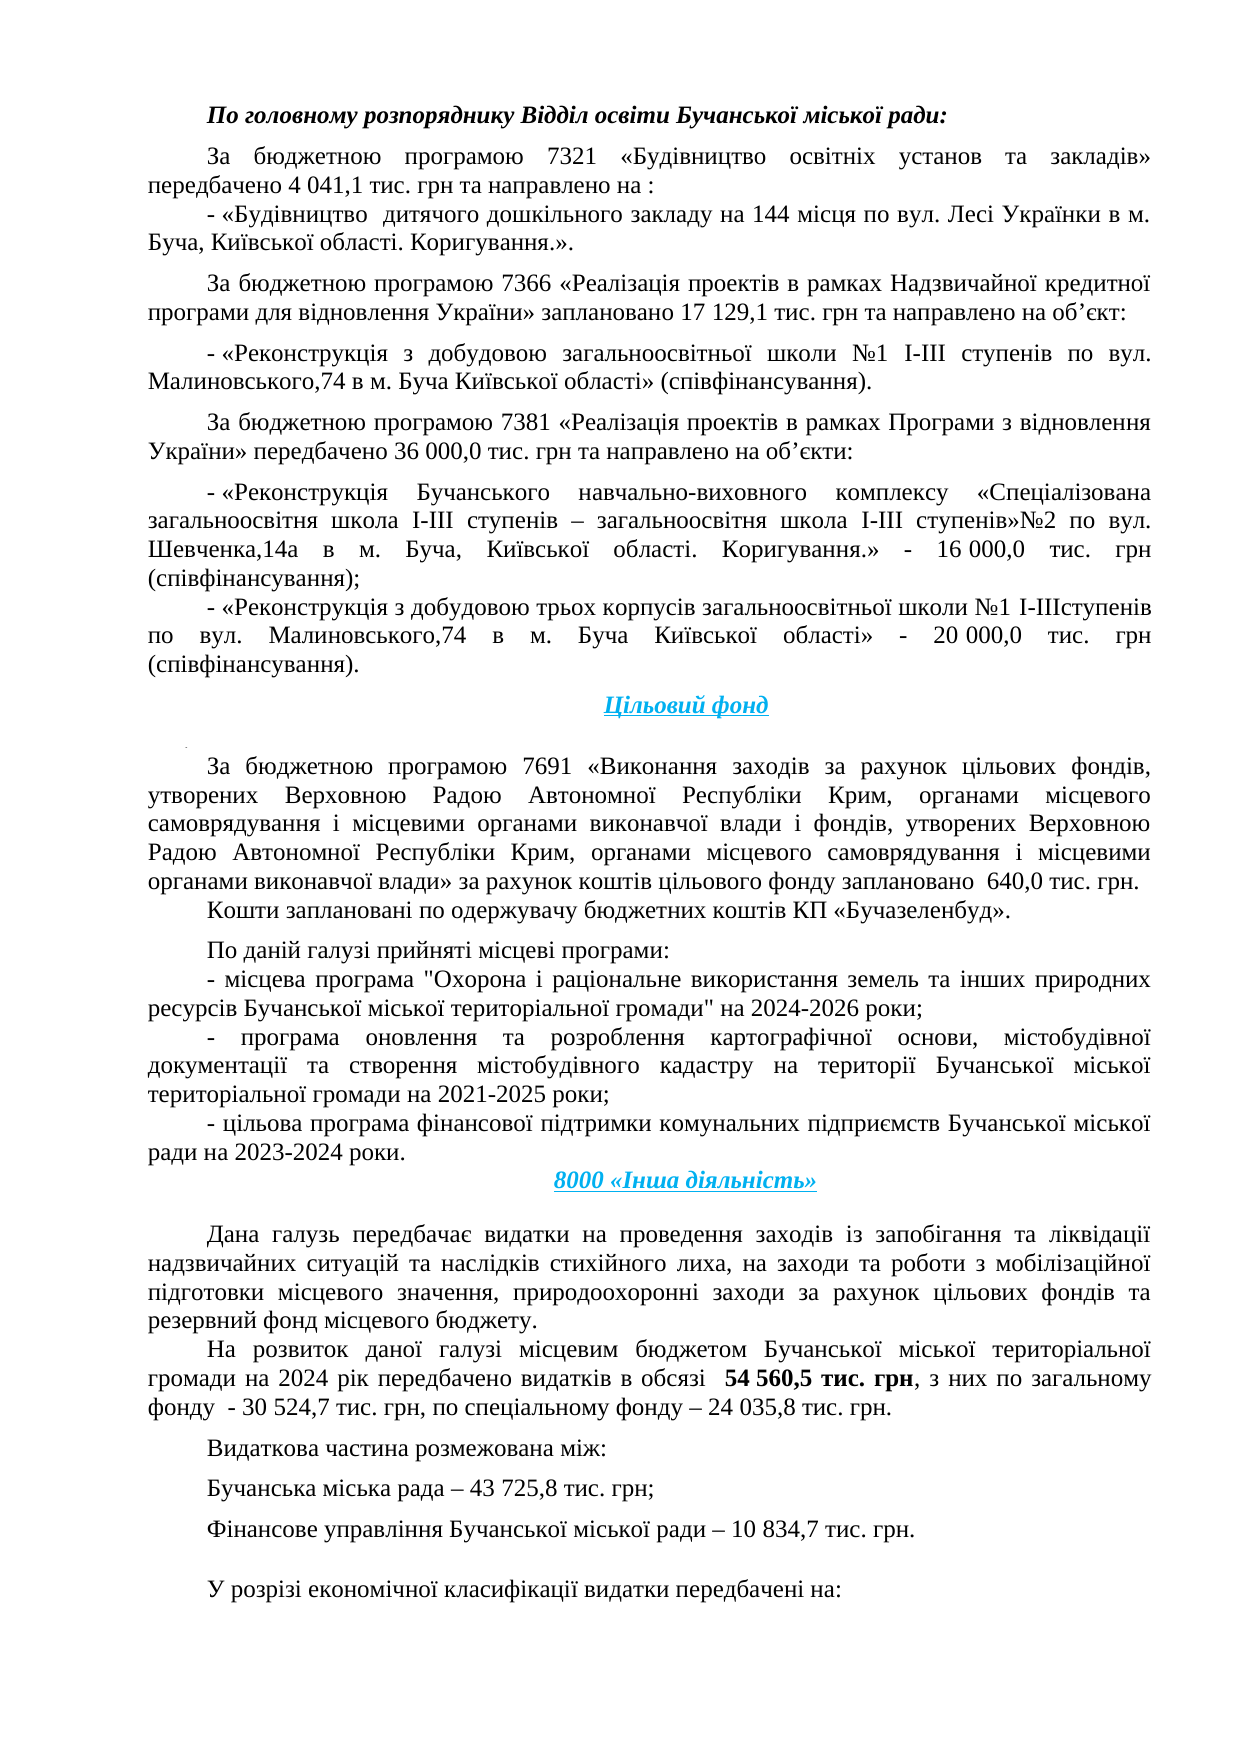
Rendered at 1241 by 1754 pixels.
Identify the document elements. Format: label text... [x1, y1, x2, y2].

text - цільова програма фінансової підтримки комунальних підприємств Бучанської міської ради на 2023-2024 роки. [148, 1108, 1152, 1166]
text - місцева програма "Охорона і раціональне використання земель та інших природних ресурсів Бучанської міської територіальної громади" на 2024-2026 роки; [148, 964, 1152, 1022]
list Бучанська міська рада – 43 725,8 тис. грн; [207, 1473, 1152, 1502]
list «Реконструкція з добудовою трьох корпусів загальноосвітньої школи №1 I-IIIступенів по вул. Малиновського,74 в м. Буча Київської області» - 20 000,0 тис. грн (співфінансування). [148, 592, 1152, 678]
text 8000 «Інша діяльність» [148, 1166, 1152, 1194]
list «Реконструкція з добудовою загальноосвітньої школи №1 I-III ступенів по вул. Малиновського,74 в м. Буча Київської області» (співфінансування). [148, 338, 1152, 395]
text - програма оновлення та розроблення картографічної основи, містобудівної документації та створення містобудівного кадастру на території Бучанської міської територіальної громади на 2021-2025 роки; [148, 1022, 1152, 1108]
list За бюджетною програмою 7321 «Будівництво освітніх установ та закладів» передбачено 4 041,1 тис. грн та направлено на : [148, 141, 1152, 199]
text За бюджетною програмою 7366 «Реалізація проектів в рамках Надзвичайної кредитної програми для відновлення України» заплановано 17 129,1 тис. грн та направлено на об’єкт: [148, 268, 1152, 326]
list За бюджетною програмою 7381 «Реалізація проектів в рамках Програми з відновлення України» передбачено 36 000,0 тис. грн та направлено на об’єкти: [148, 407, 1152, 465]
list Цільовий фонд [223, 690, 1152, 719]
text Дана галузь передбачає видатки на проведення заходів із запобігання та ліквідації надзвичайних ситуацій та наслідків стихійного лиха, на заходи та роботи з мобілізаційної підготовки місцевого значення, природоохоронні заходи за рахунок цільових фондів та резервний фонд місцевого бюджету. [148, 1219, 1152, 1334]
text Видаткова частина розмежована між: [148, 1433, 1152, 1461]
text На розвиток даної галузі місцевим бюджетом Бучанської міської територіальної громади на 2024 рік передбачено видатків в обсязі 54 560,5 тис. грн, з них по загальному фонду - 30 524,7 тис. грн, по спеціальному фонду – 24 035,8 тис. грн. [148, 1334, 1152, 1421]
list Кошти заплановані по одержувачу бюджетних коштів КП «Бучазеленбуд». [148, 895, 1152, 923]
list «Будівництво дитячого дошкільного закладу на 144 місця по вул. Лесі Українки в м. Буча, Київської області. Коригування.». [148, 199, 1152, 256]
list Фінансове управління Бучанської міської ради – 10 834,7 тис. грн. [207, 1514, 1152, 1543]
list «Реконструкція Бучанського навчально-виховного комплексу «Спеціалізована загальноосвітня школа I-III ступенів – загальноосвітня школа I-III ступенів»№2 по вул. Шевченка,14а в м. Буча, Київської області. Коригування.» - 16 000,0 тис. грн (співфінансування); [148, 477, 1152, 592]
text По даній галузі прийняті місцеві програми: [148, 936, 1152, 964]
list У розрізі економічної класифікації видатки передбачені на: [148, 1574, 1152, 1603]
list По головному розпоряднику Відділ освіти Бучанської міської ради: [207, 101, 1152, 129]
list За бюджетною програмою 7691 «Виконання заходів за рахунок цільових фондів, утворених Верховною Радою Автономної Республіки Крим, органами місцевого самоврядування і місцевими органами виконавчої влади і фондів, утворених Верховною Радою Автономної Республіки Крим, органами місцевого самоврядування і місцевими органами виконавчої влади» за рахунок коштів цільового фонду заплановано 640,0 тис. грн. [148, 751, 1152, 895]
